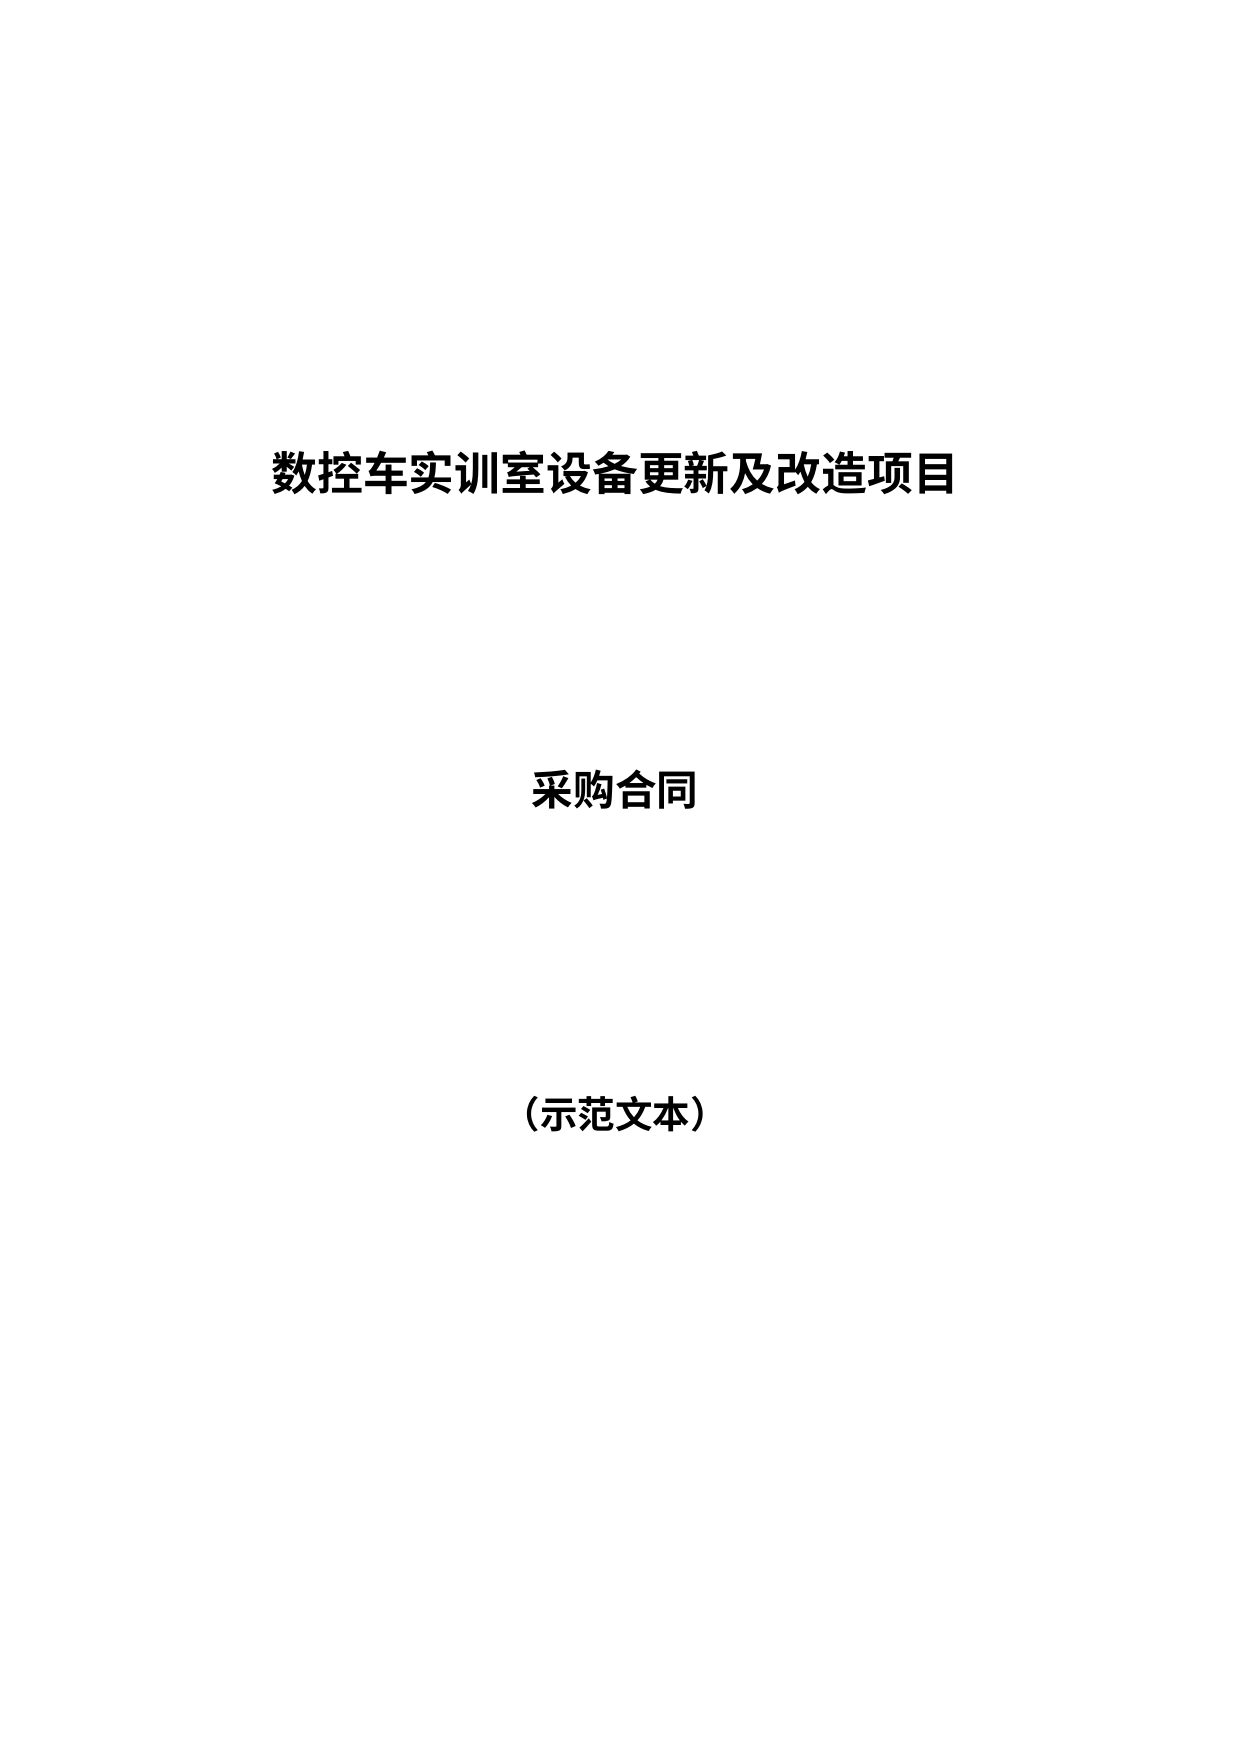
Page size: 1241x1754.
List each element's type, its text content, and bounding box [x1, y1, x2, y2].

text 采购合同 [177, 754, 1053, 819]
text 数控车实训室设备更新及改造项目 [177, 422, 1053, 519]
text （示范文本） [177, 1079, 1053, 1144]
